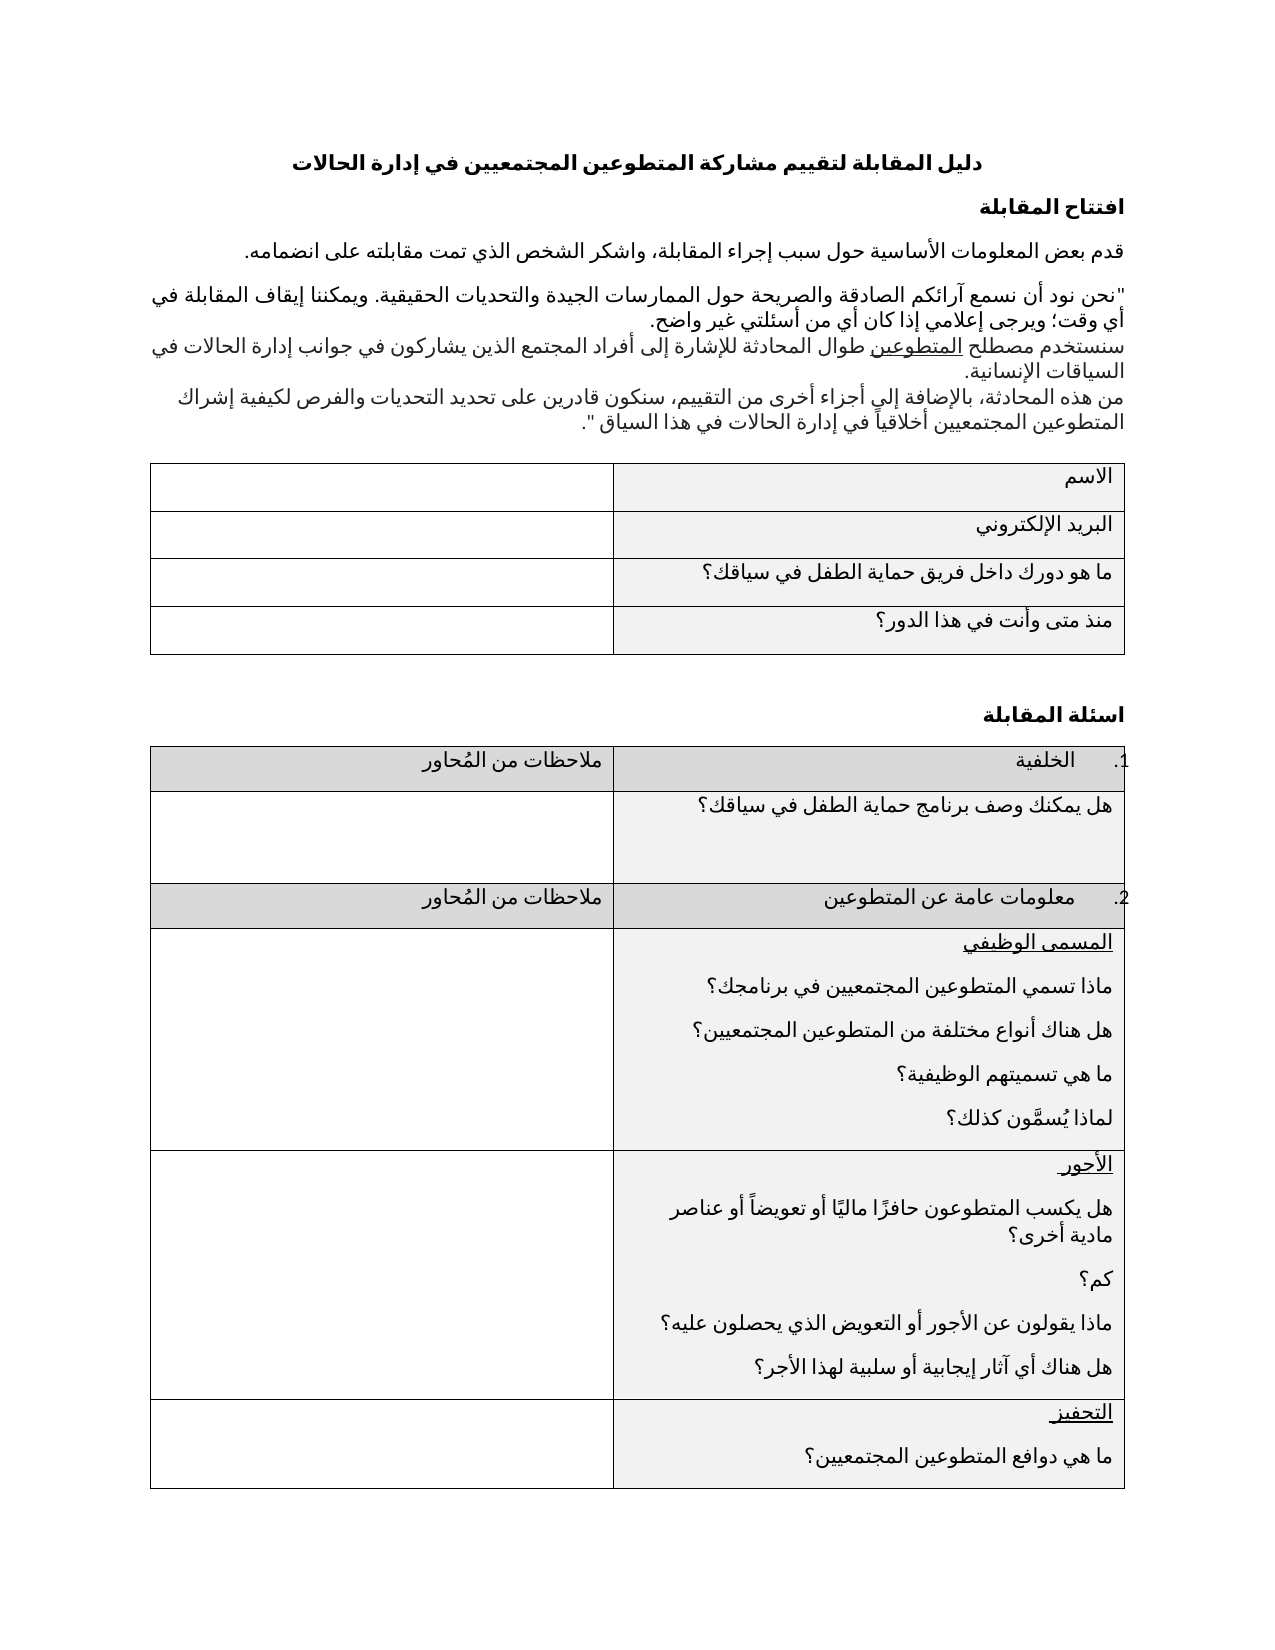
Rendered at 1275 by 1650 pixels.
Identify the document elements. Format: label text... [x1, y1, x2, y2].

table_header [151, 464, 613, 511]
table_cell الأجور هل يكسب المتطوعون حافزًا ماليًا أو تعويضاً أو عناصر مادية أخرى؟ كم؟ ماذا يقولون عن الأجور أو التعويض الذي يحصلون عليه؟ هل هناك أي آثار إيجابية أو سلبية لهذا الأجر؟ [614, 1151, 1124, 1398]
table_cell التحفيز ما هي دوافع المتطوعين المجتمعيين؟ [614, 1400, 1124, 1488]
table_cell معلومات عامة عن المتطوعين [614, 884, 1124, 928]
table_cell [151, 1400, 613, 1488]
table_cell [151, 512, 613, 558]
text دليل المقابلة لتقييم مشاركة المتطوعين المجتمعيين في إدارة الحالات [150, 150, 1125, 175]
text اسئلة المقابلة [150, 702, 1125, 727]
text من هذه المحادثة، بالإضافة إلى أجزاء أخرى من التقييم، سنكون قادرين على تحديد التحديات والفرص لكيفية إشراك المتطوعين المجتمعيين أخلاقياً في إدارة الحالات في هذا السياق ". [150, 384, 1125, 435]
text قدم بعض المعلومات الأساسية حول سبب إجراء المقابلة، واشكر الشخص الذي تمت مقابلته على انضمامه. [150, 238, 1125, 263]
table_cell [151, 559, 613, 606]
table_cell المسمى الوظيفي ماذا تسمي المتطوعين المجتمعيين في برنامجك؟ هل هناك أنواع مختلفة من المتطوعين المجتمعيين؟ ما هي تسميتهم الوظيفية؟ لماذا يُسمَّون كذلك؟ [614, 929, 1124, 1150]
table_header ملاحظات من المُحاور [151, 747, 613, 791]
table_cell هل يمكنك وصف برنامج حماية الطفل في سياقك؟ [614, 792, 1124, 883]
table_cell ملاحظات من المُحاور [151, 884, 613, 928]
text افتتاح المقابلة [150, 194, 1125, 219]
table_header الاسم [614, 464, 1124, 511]
table_cell [151, 1151, 613, 1398]
table_cell [151, 929, 613, 1150]
table_header الخلفية [614, 747, 1124, 791]
text "نحن نود أن نسمع آرائكم الصادقة والصريحة حول الممارسات الجيدة والتحديات الحقيقية. ويمكننا إيقاف المقابلة في أي وقت؛ ويرجى إعلامي إذا كان أي من أسئلتي غير واضح. [150, 282, 1125, 333]
table_cell ما هو دورك داخل فريق حماية الطفل في سياقك؟ [614, 559, 1124, 606]
table_cell [151, 607, 613, 654]
table_cell البريد الإلكتروني [614, 512, 1124, 558]
text سنستخدم مصطلح المتطوعين طوال المحادثة للإشارة إلى أفراد المجتمع الذين يشاركون في جوانب إدارة الحالات في السياقات الإنسانية. [150, 333, 1125, 384]
table_cell [151, 792, 613, 883]
table_cell منذ متى وأنت في هذا الدور؟ [614, 607, 1124, 654]
